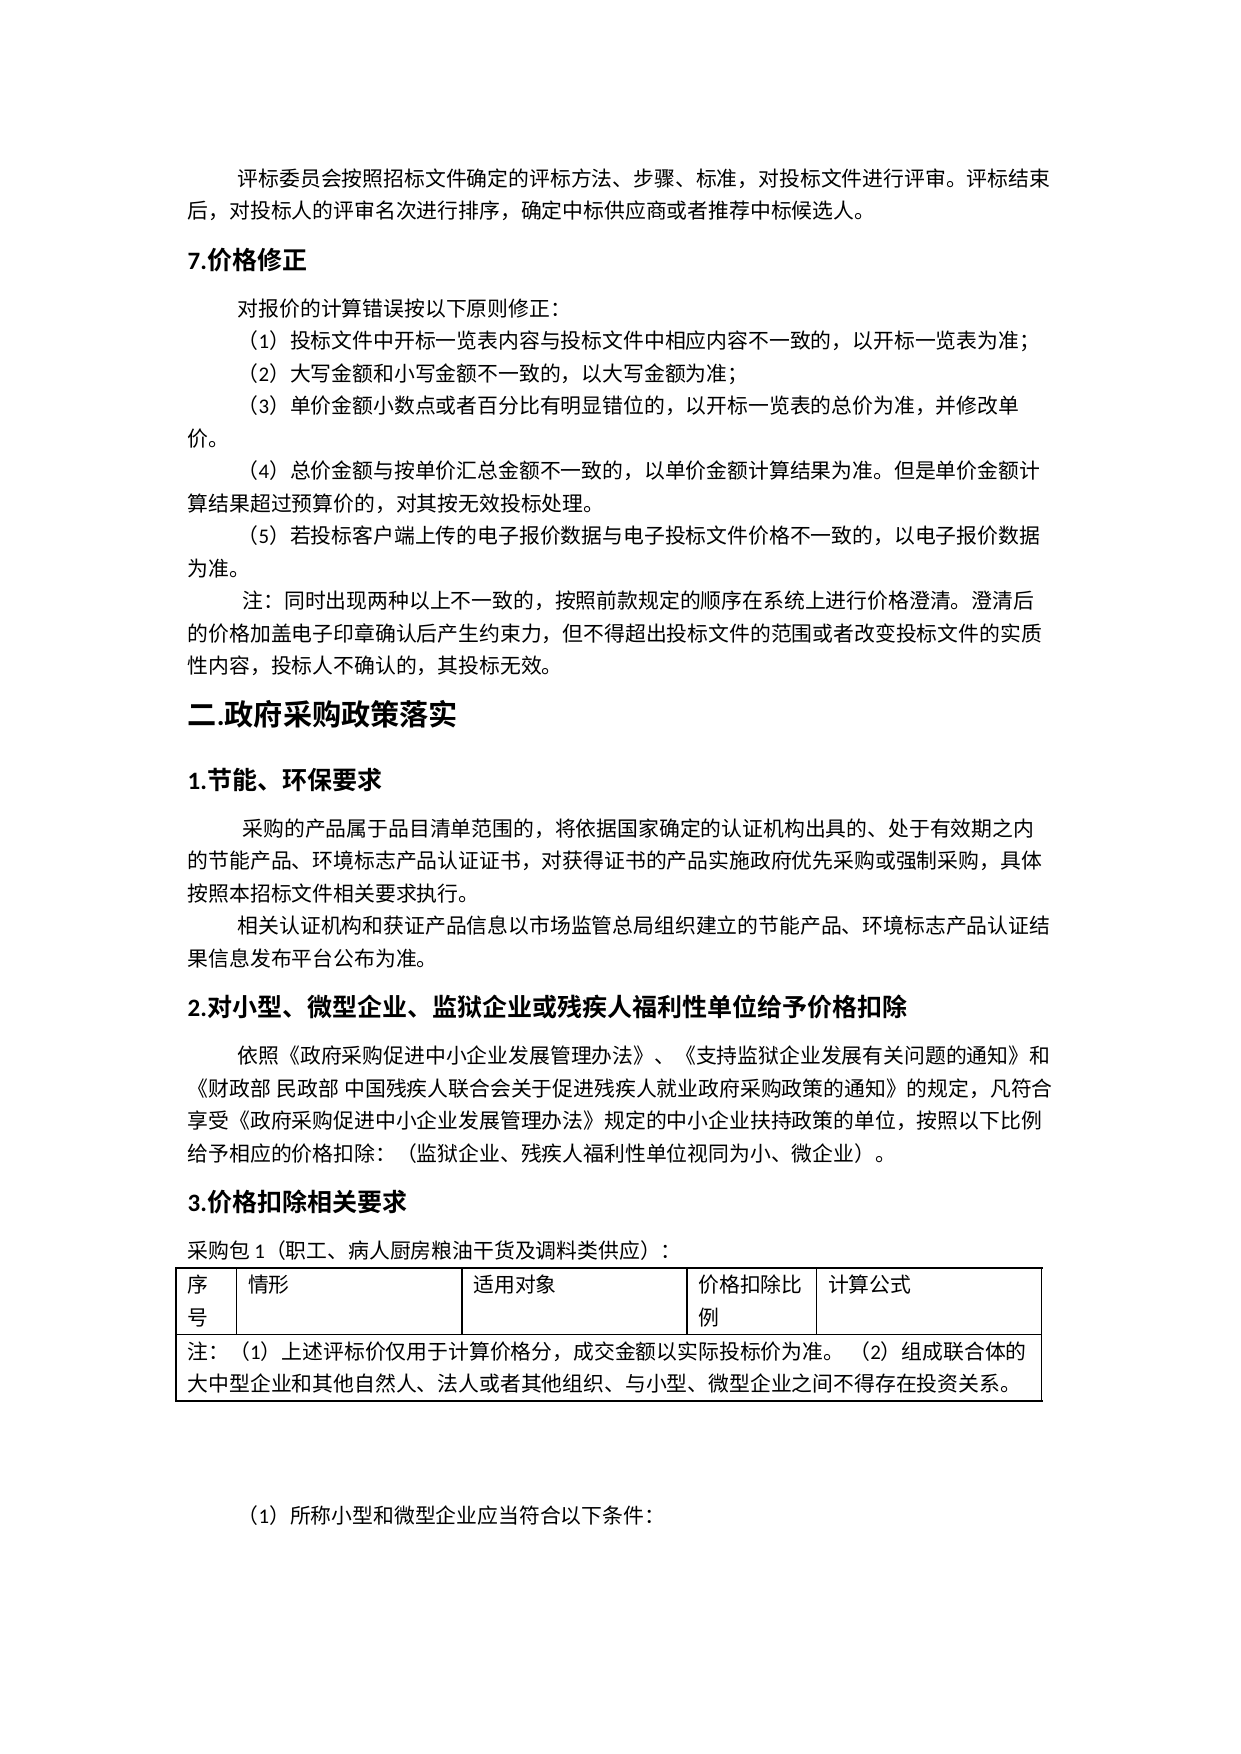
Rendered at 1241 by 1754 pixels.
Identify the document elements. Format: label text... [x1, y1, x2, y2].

table_header 情形 [237, 1269, 461, 1333]
text （3）单价金额小数点或者百分比有明显错位的，以开标一览表的总价为准，并修改单价。 [187, 389, 1053, 454]
table_header 序号 [177, 1269, 236, 1333]
text （1）投标文件中开标一览表内容与投标文件中相应内容不一致的，以开标一览表为准； [187, 324, 1053, 357]
text （2）大写金额和小写金额不一致的，以大写金额为准； [187, 357, 1053, 389]
text （5）若投标客户端上传的电子报价数据与电子投标文件价格不一致的，以电子报价数据为准。 [187, 519, 1053, 584]
text 采购包1（职工、病人厨房粮油干货及调料类供应）： [187, 1234, 1053, 1267]
text （4）总价金额与按单价汇总金额不一致的，以单价金额计算结果为准。但是单价金额计算结果超过预算价的，对其按无效投标处理。 [187, 454, 1053, 519]
text 二.政府采购政策落实 [187, 682, 1053, 747]
text 1.节能、环保要求 [187, 747, 1053, 812]
text 3.价格扣除相关要求 [187, 1169, 1053, 1234]
text （1）所称小型和微型企业应当符合以下条件： [187, 1499, 1053, 1532]
text 7.价格修正 [187, 227, 1053, 292]
table_cell 注：（1）上述评标价仅用于计算价格分，成交金额以实际投标价为准。 （2）组成联合体的大中型企业和其他自然人、法人或者其他组织、与小型、微型企业之间不得存在投资关系。 [177, 1335, 1041, 1400]
text 评标委员会按照招标文件确定的评标方法、步骤、标准，对投标文件进行评审。评标结束后，对投标人的评审名次进行排序，确定中标供应商或者推荐中标候选人。 [187, 162, 1053, 227]
text 注：同时出现两种以上不一致的，按照前款规定的顺序在系统上进行价格澄清。澄清后的价格加盖电子印章确认后产生约束力，但不得超出投标文件的范围或者改变投标文件的实质性内容，投标人不确认的，其投标无效。 [187, 584, 1053, 682]
table_header 价格扣除比例 [688, 1269, 816, 1333]
text 对报价的计算错误按以下原则修正： [187, 292, 1053, 324]
table_header 计算公式 [817, 1269, 1041, 1333]
text 2.对小型、微型企业、监狱企业或残疾人福利性单位给予价格扣除 [187, 974, 1053, 1039]
table_header 适用对象 [463, 1269, 686, 1333]
text 依照《政府采购促进中小企业发展管理办法》、《支持监狱企业发展有关问题的通知》和《财政部 民政部 中国残疾人联合会关于促进残疾人就业政府采购政策的通知》的规定，凡符合享受《政府采购促进中小企业发展管理办法》规定的中小企业扶持政策的单位，按照以下比例给予相应的价格扣除：（监狱企业、残疾人福利性单位视同为小、微企业）。 [187, 1039, 1053, 1169]
text 采购的产品属于品目清单范围的，将依据国家确定的认证机构出具的、处于有效期之内的节能产品、环境标志产品认证证书，对获得证书的产品实施政府优先采购或强制采购，具体按照本招标文件相关要求执行。 [187, 812, 1053, 909]
text 相关认证机构和获证产品信息以市场监管总局组织建立的节能产品、环境标志产品认证结果信息发布平台公布为准。 [187, 909, 1053, 974]
